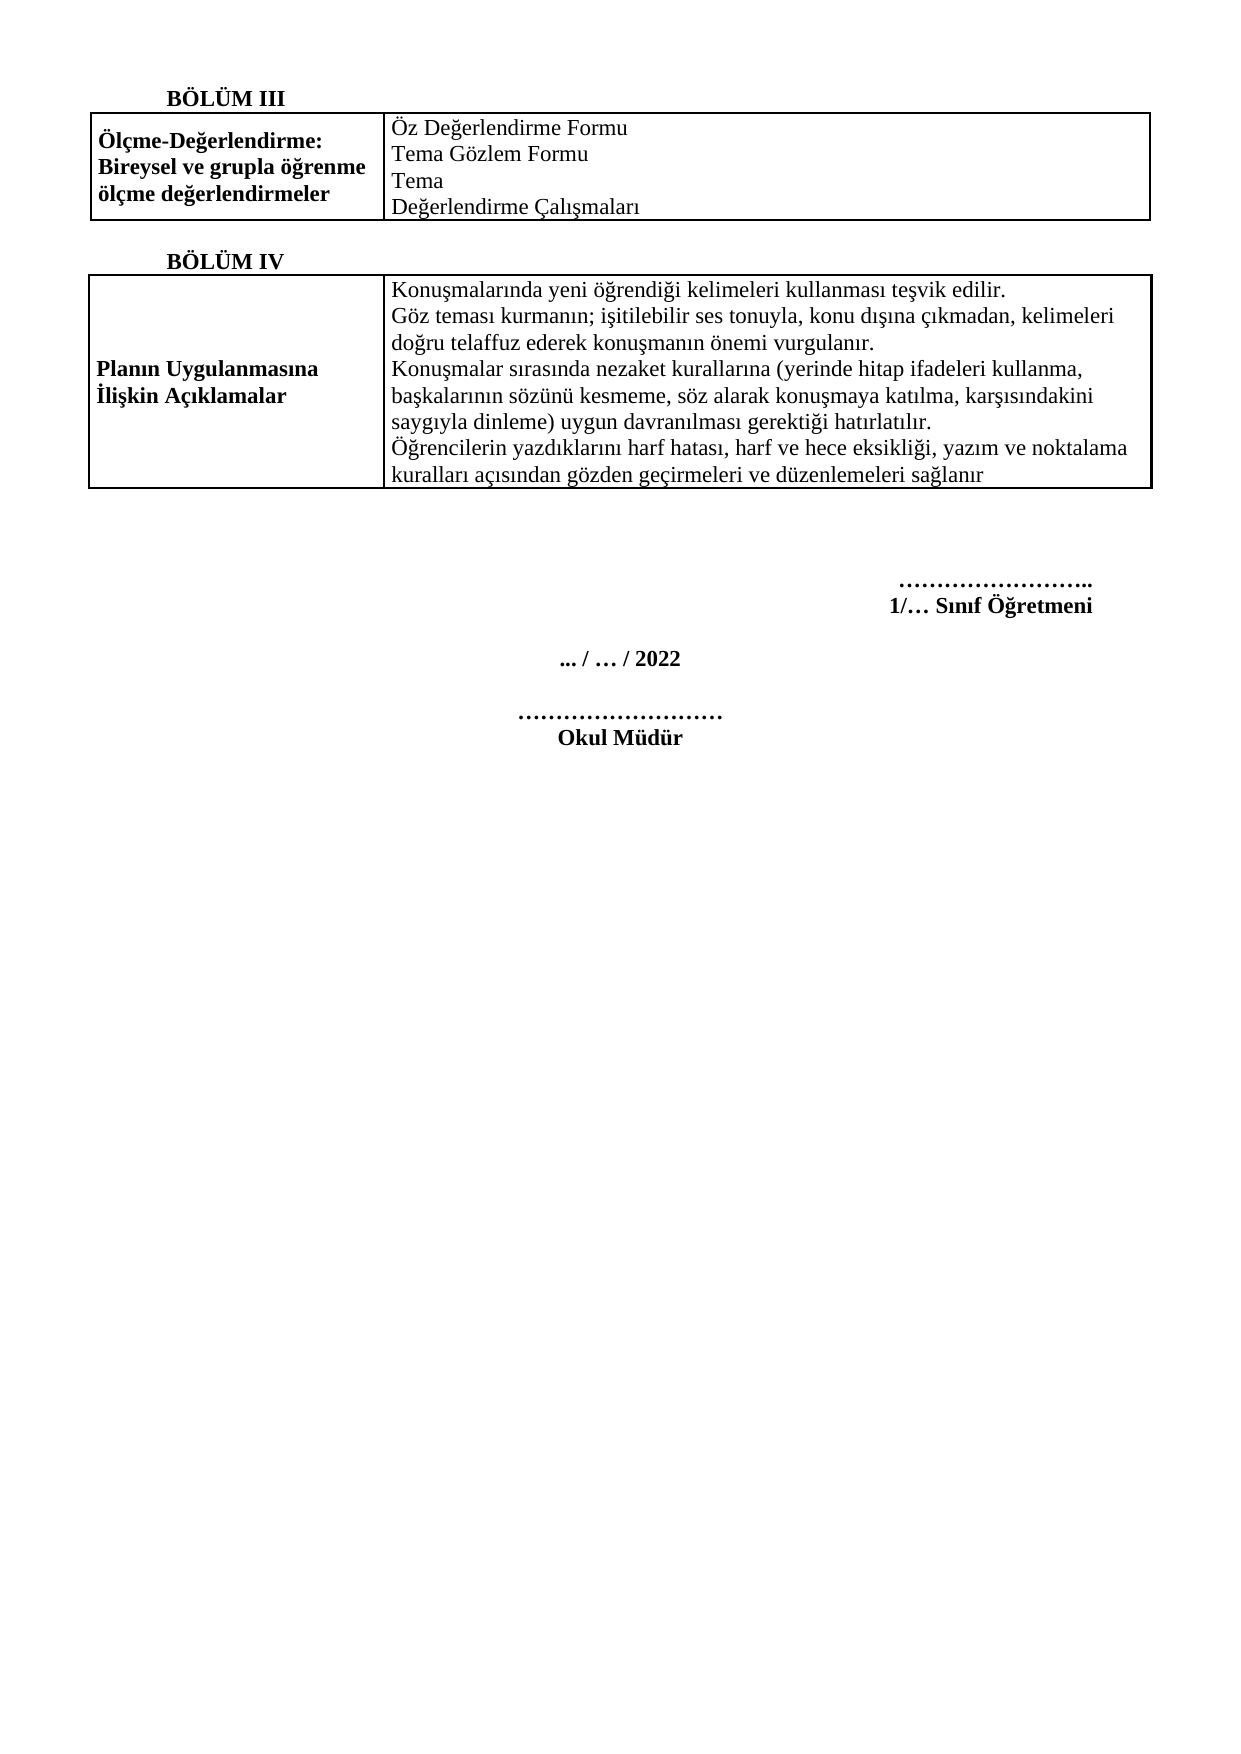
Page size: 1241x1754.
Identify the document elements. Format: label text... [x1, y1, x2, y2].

text ……………………… [148, 698, 1093, 724]
text 1/… Sınıf Öğretmeni [148, 592, 1093, 619]
table_header Öz Değerlendirme Formu Tema Gözlem Formu Tema Değerlendirme Çalışmaları [385, 114, 1149, 219]
table_header Planın Uygulanmasına İlişkin Açıklamalar [90, 276, 383, 487]
text Okul Müdür [148, 724, 1093, 750]
subtitle BÖLÜM IV [148, 248, 1093, 274]
text …………………….. [148, 566, 1093, 592]
text ... / … / 2022 [148, 645, 1093, 671]
subtitle BÖLÜM III [148, 86, 1093, 112]
table_header Konuşmalarında yeni öğrendiği kelimeleri kullanması teşvik edilir. Göz teması kurmanın; işitilebilir ses tonuyla, konu dışına çıkmadan, kelimeleri doğru telaffuz ederek konuşmanın önemi vurgulanır. Konuşmalar sırasında nezaket kurallarına (yerinde hitap ifadeleri kullanma, başkalarının sözünü kesmeme, söz alarak konuşmaya katılma, karşısındakini saygıyla dinleme) uygun davranılması gerektiği hatırlatılır. Öğrencilerin yazdıklarını harf hatası, harf ve hece eksikliği, yazım ve noktalama kuralları açısından gözden geçirmeleri ve düzenlemeleri sağlanır [385, 276, 1150, 487]
table_header Ölçme-Değerlendirme: Bireysel ve grupla öğrenme ölçme değerlendirmeler [92, 114, 383, 219]
